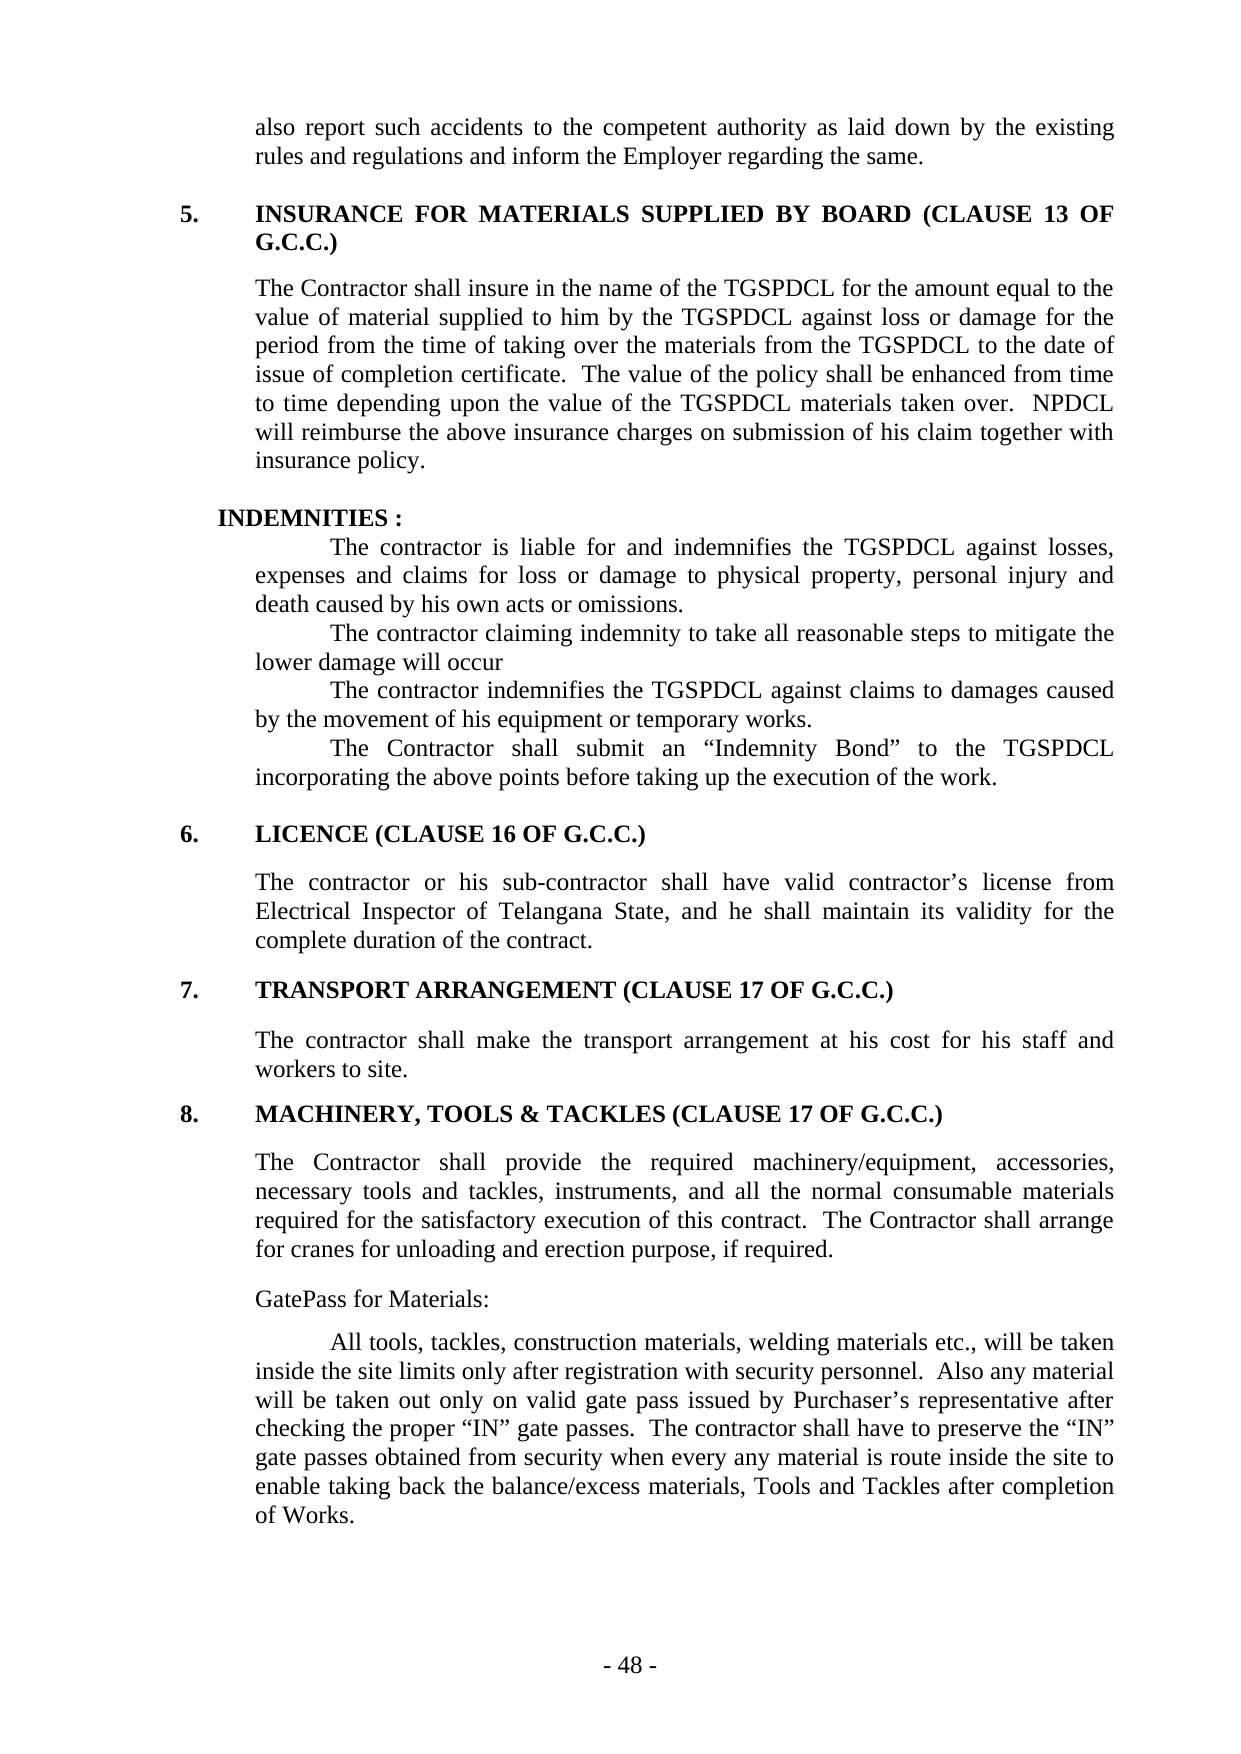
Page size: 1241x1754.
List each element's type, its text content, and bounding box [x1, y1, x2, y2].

list LICENCE (CLAUSE 16 OF G.C.C.) [180, 819, 1115, 848]
list INDEMNITIES : [180, 503, 1115, 532]
list The contractor claiming indemnity to take all reasonable steps to mitigate the lower damage will occur [255, 618, 1115, 676]
text All tools, tackles, construction materials, welding materials etc., will be taken inside the site limits only after registration with security personnel. Also any material will be taken out only on valid gate pass issued by Purchaser’s representative after checking the proper “IN” gate passes. The contractor shall have to preserve the “IN” gate passes obtained from security when every any material is route inside the site to enable taking back the balance/excess materials, Tools and Tackles after completion of Works. [255, 1327, 1115, 1528]
list The Contractor shall submit an “Indemnity Bond” to the TGSPDCL incorporating the above points before taking up the execution of the work. [255, 733, 1115, 791]
list The contractor indemnifies the TGSPDCL against claims to damages caused by the movement of his equipment or temporary works. [255, 676, 1115, 733]
text The contractor or his sub-contractor shall have valid contractor’s license from Electrical Inspector of Telangana State, and he shall maintain its validity for the complete duration of the contract. [255, 867, 1115, 953]
text The contractor shall make the transport arrangement at his cost for his staff and workers to site. [255, 1025, 1115, 1083]
list MACHINERY, TOOLS & TACKLES (CLAUSE 17 OF G.C.C.) [180, 1099, 1115, 1128]
text The Contractor shall insure in the name of the TGSPDCL for the amount equal to the value of material supplied to him by the TGSPDCL against loss or damage for the period from the time of taking over the materials from the TGSPDCL to the date of issue of completion certificate. The value of the policy shall be enhanced from time to time depending upon the value of the TGSPDCL materials taken over. NPDCL will reimburse the above insurance charges on submission of his claim together with insurance policy. [255, 273, 1115, 474]
list TRANSPORT ARRANGEMENT (CLAUSE 17 OF G.C.C.) [180, 975, 1115, 1004]
text The Contractor shall provide the required machinery/equipment, accessories, necessary tools and tackles, instruments, and all the normal consumable materials required for the satisfactory execution of this contract. The Contractor shall arrange for cranes for unloading and erection purpose, if required. [255, 1147, 1115, 1262]
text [255, 112, 1115, 170]
text GatePass for Materials: [255, 1284, 1115, 1313]
list The contractor is liable for and indemnifies the TGSPDCL against losses, expenses and claims for loss or damage to physical property, personal injury and death caused by his own acts or omissions. [180, 532, 1115, 618]
list INSURANCE FOR MATERIALS SUPPLIED BY BOARD (CLAUSE 13 OF G.C.C.) [180, 199, 1115, 256]
